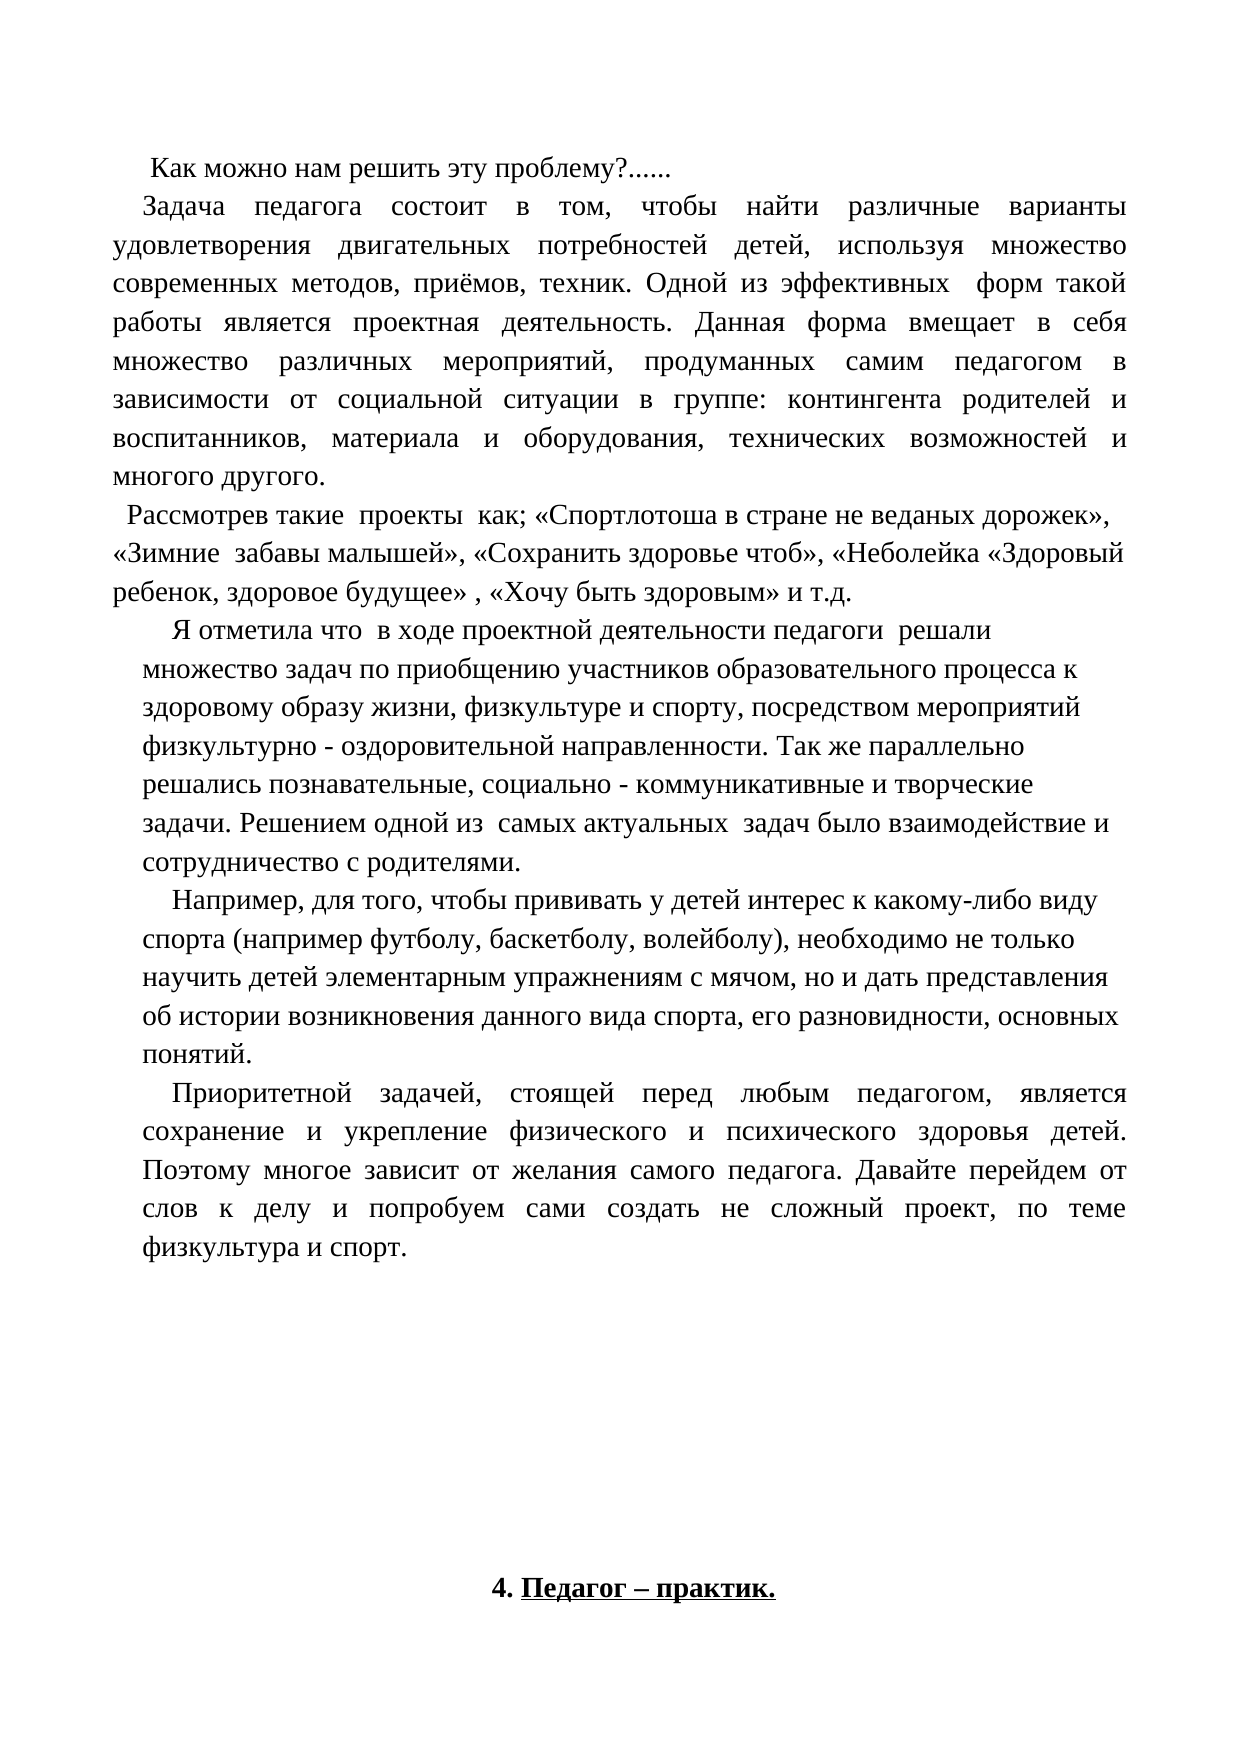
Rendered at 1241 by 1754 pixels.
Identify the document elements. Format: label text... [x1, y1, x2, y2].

text Как можно нам решить эту проблему?...... [150, 150, 1128, 183]
text 4. Педагог – практик. [112, 1570, 1128, 1603]
text Рассмотрев такие проекты как; «Спортлотоша в стране не веданых дорожек», «Зимние забавы малышей», «Сохранить здоровье чтоб», «Неболейка «Здоровый ребенок, здоровое будущее» , «Хочу быть здоровым» и т.д. [68, 497, 1128, 607]
text Задача педагога состоит в том, чтобы найти различные варианты удовлетворения двигательных потребностей детей, используя множество современных методов, приёмов, техник. Одной из эффективных форм такой работы является проектная деятельность. Данная форма вмещает в себя множество различных мероприятий, продуманных самим педагогом в зависимости от социальной ситуации в группе: контингента родителей и воспитанников, материала и оборудования, технических возможностей и многого другого. [112, 188, 1128, 492]
text Приоритетной задачей, стоящей перед любым педагогом, является сохранение и укрепление физического и психического здоровья детей. Поэтому многое зависит от желания самого педагога. Давайте перейдем от слов к делу и попробуем сами создать не сложный проект, по теме физкультура и спорт. [142, 1075, 1128, 1263]
text Я отметила что в ходе проектной деятельности педагоги решали множество задач по приобщению участников образовательного процесса к здоровому образу жизни, физкультуре и спорту, посредством мероприятий физкультурно - оздоровительной направленности. Так же параллельно решались познавательные, социально - коммуникативные и творческие задачи. Решением одной из самых актуальных задач было взаимодействие и сотрудничество с родителями. [142, 612, 1128, 877]
text Например, для того, чтобы прививать у детей интерес к какому-либо виду спорта (например футболу, баскетболу, волейболу), необходимо не только научить детей элементарным упражнениям с мячом, но и дать представления об истории возникновения данного вида спорта, его разновидности, основных понятий. [142, 882, 1128, 1070]
